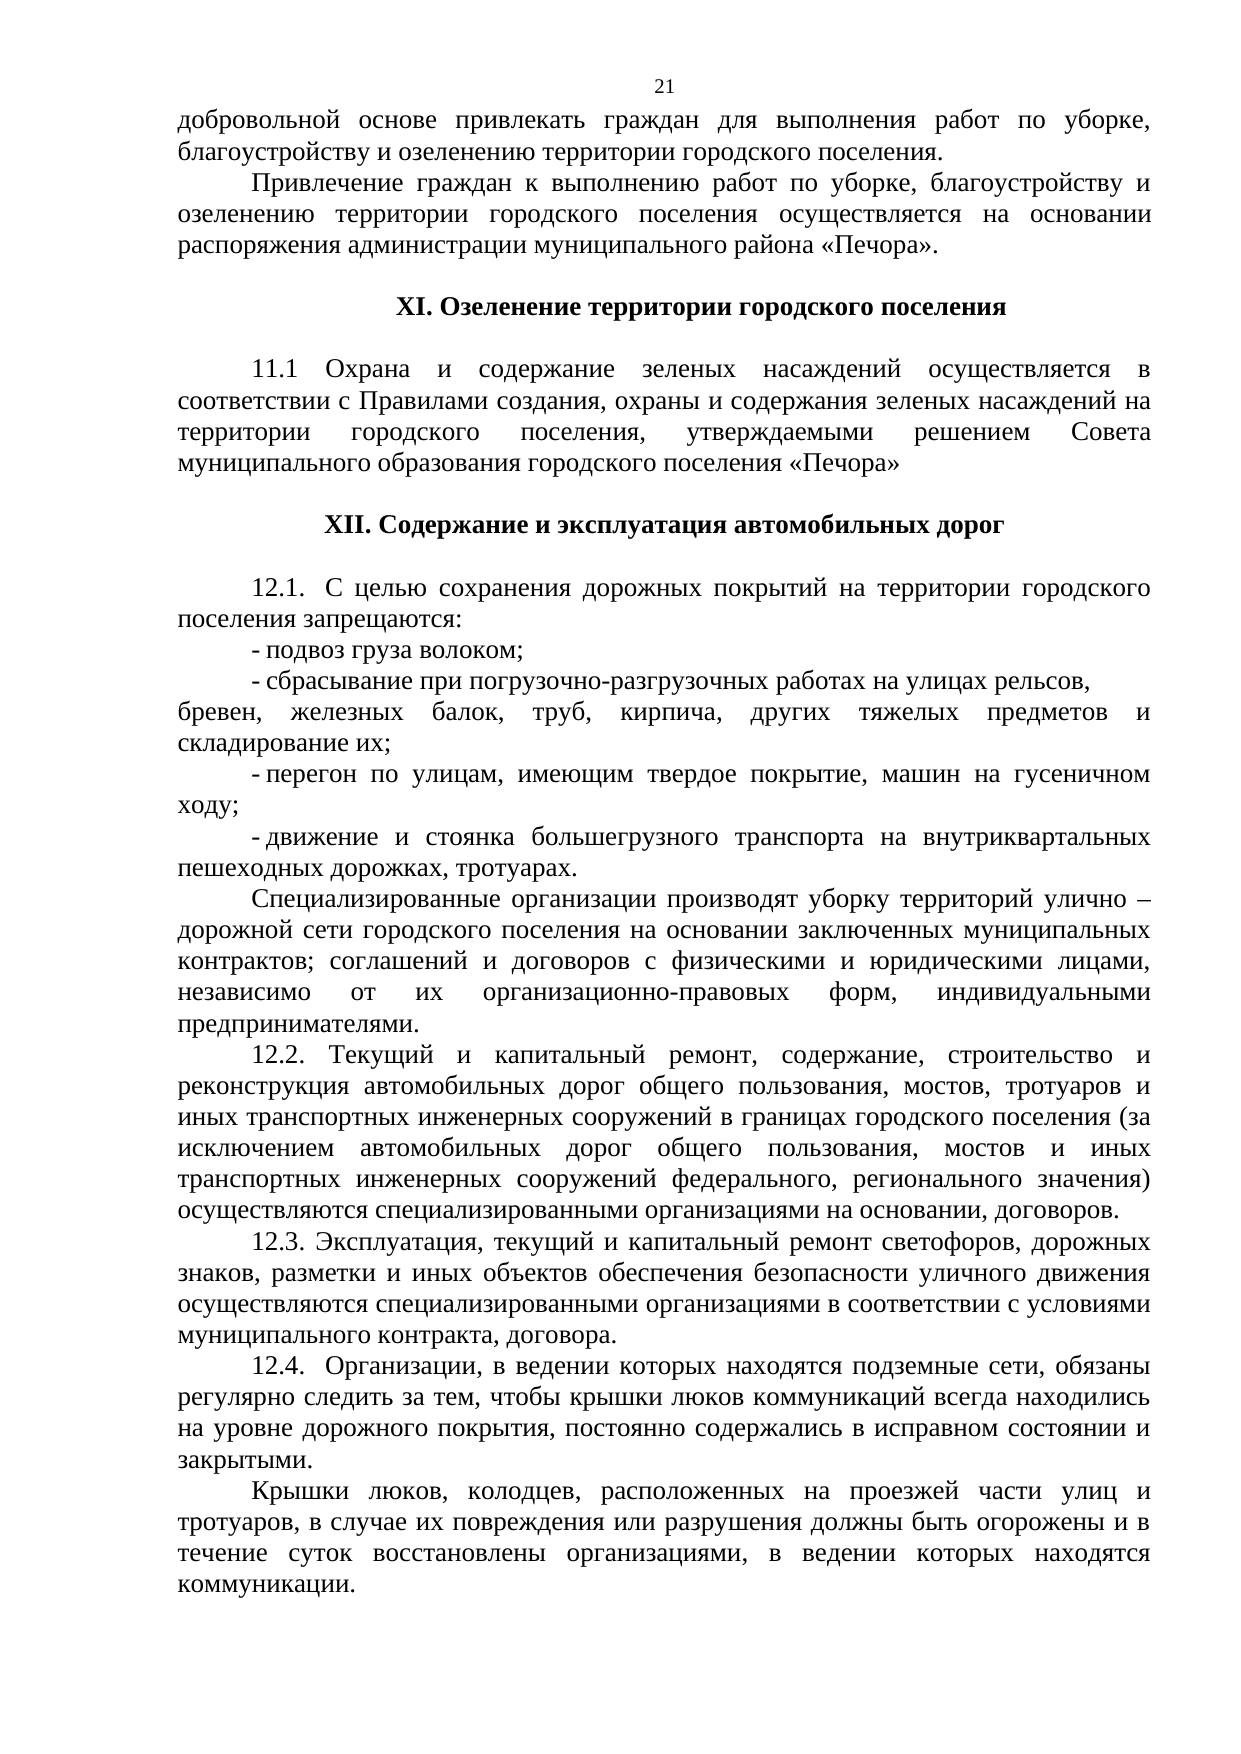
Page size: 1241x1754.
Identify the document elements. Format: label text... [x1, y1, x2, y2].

text 12.2. Текущий и капитальный ремонт, содержание, строительство и реконструкция автомобильных дорог общего пользования, мостов, тротуаров и иных транспортных инженерных сооружений в границах городского поселения (за исключением автомобильных дорог общего пользования, мостов и иных транспортных инженерных сооружений федерального, регионального значения) осуществляются специализированными организациями на основании, договоров. [177, 1038, 1152, 1225]
text бревен, железных балок, труб, кирпича, других тяжелых предметов и складирование их; [177, 695, 1152, 757]
text XI. Озеленение территории городского поселения [177, 290, 1152, 321]
list подвоз груза волоком; [177, 633, 1152, 664]
text 12.4. Организации, в ведении которых находятся подземные сети, обязаны регулярно следить за тем, чтобы крышки люков коммуникаций всегда находились на уровне дорожного покрытия, постоянно содержались в исправном состоянии и закрытыми. [177, 1349, 1152, 1474]
list движение и стоянка большегрузного транспорта на внутриквартальных пешеходных дорожках, тротуарах. [177, 820, 1152, 882]
text Специализированные организации производят уборку территорий улично – дорожной сети городского поселения на основании заключенных муниципальных контрактов; соглашений и договоров с физическими и юридическими лицами, независимо от их организационно-правовых форм, индивидуальными предпринимателями. [177, 882, 1152, 1038]
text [177, 103, 1152, 166]
text Привлечение граждан к выполнению работ по уборке, благоустройству и озеленению территории городского поселения осуществляется на основании распоряжения администрации муниципального района «Печора». [177, 166, 1152, 259]
list сбрасывание при погрузочно-разгрузочных работах на улицах рельсов, [177, 664, 1152, 695]
text 11.1 Охрана и содержание зеленых насаждений осуществляется в соответствии с Правилами создания, охраны и содержания зеленых насаждений на территории городского поселения, утверждаемыми решением Совета муниципального образования городского поселения «Печора» [177, 353, 1152, 477]
text 12.1. С целью сохранения дорожных покрытий на территории городского поселения запрещаются: [177, 571, 1152, 633]
text XII. Содержание и эксплуатация автомобильных дорог [177, 508, 1152, 539]
text 12.3. Эксплуатация, текущий и капитальный ремонт светофоров, дорожных знаков, разметки и иных объектов обеспечения безопасности уличного движения осуществляются специализированными организациями в соответствии с условиями муниципального контракта, договора. [177, 1225, 1152, 1349]
text Крышки люков, колодцев, расположенных на проезжей части улиц и тротуаров, в случае их повреждения или разрушения должны быть огорожены и в течение суток восстановлены организациями, в ведении которых находятся коммуникации. [177, 1474, 1152, 1598]
list перегон по улицам, имеющим твердое покрытие, машин на гусеничном ходу; [177, 757, 1152, 820]
